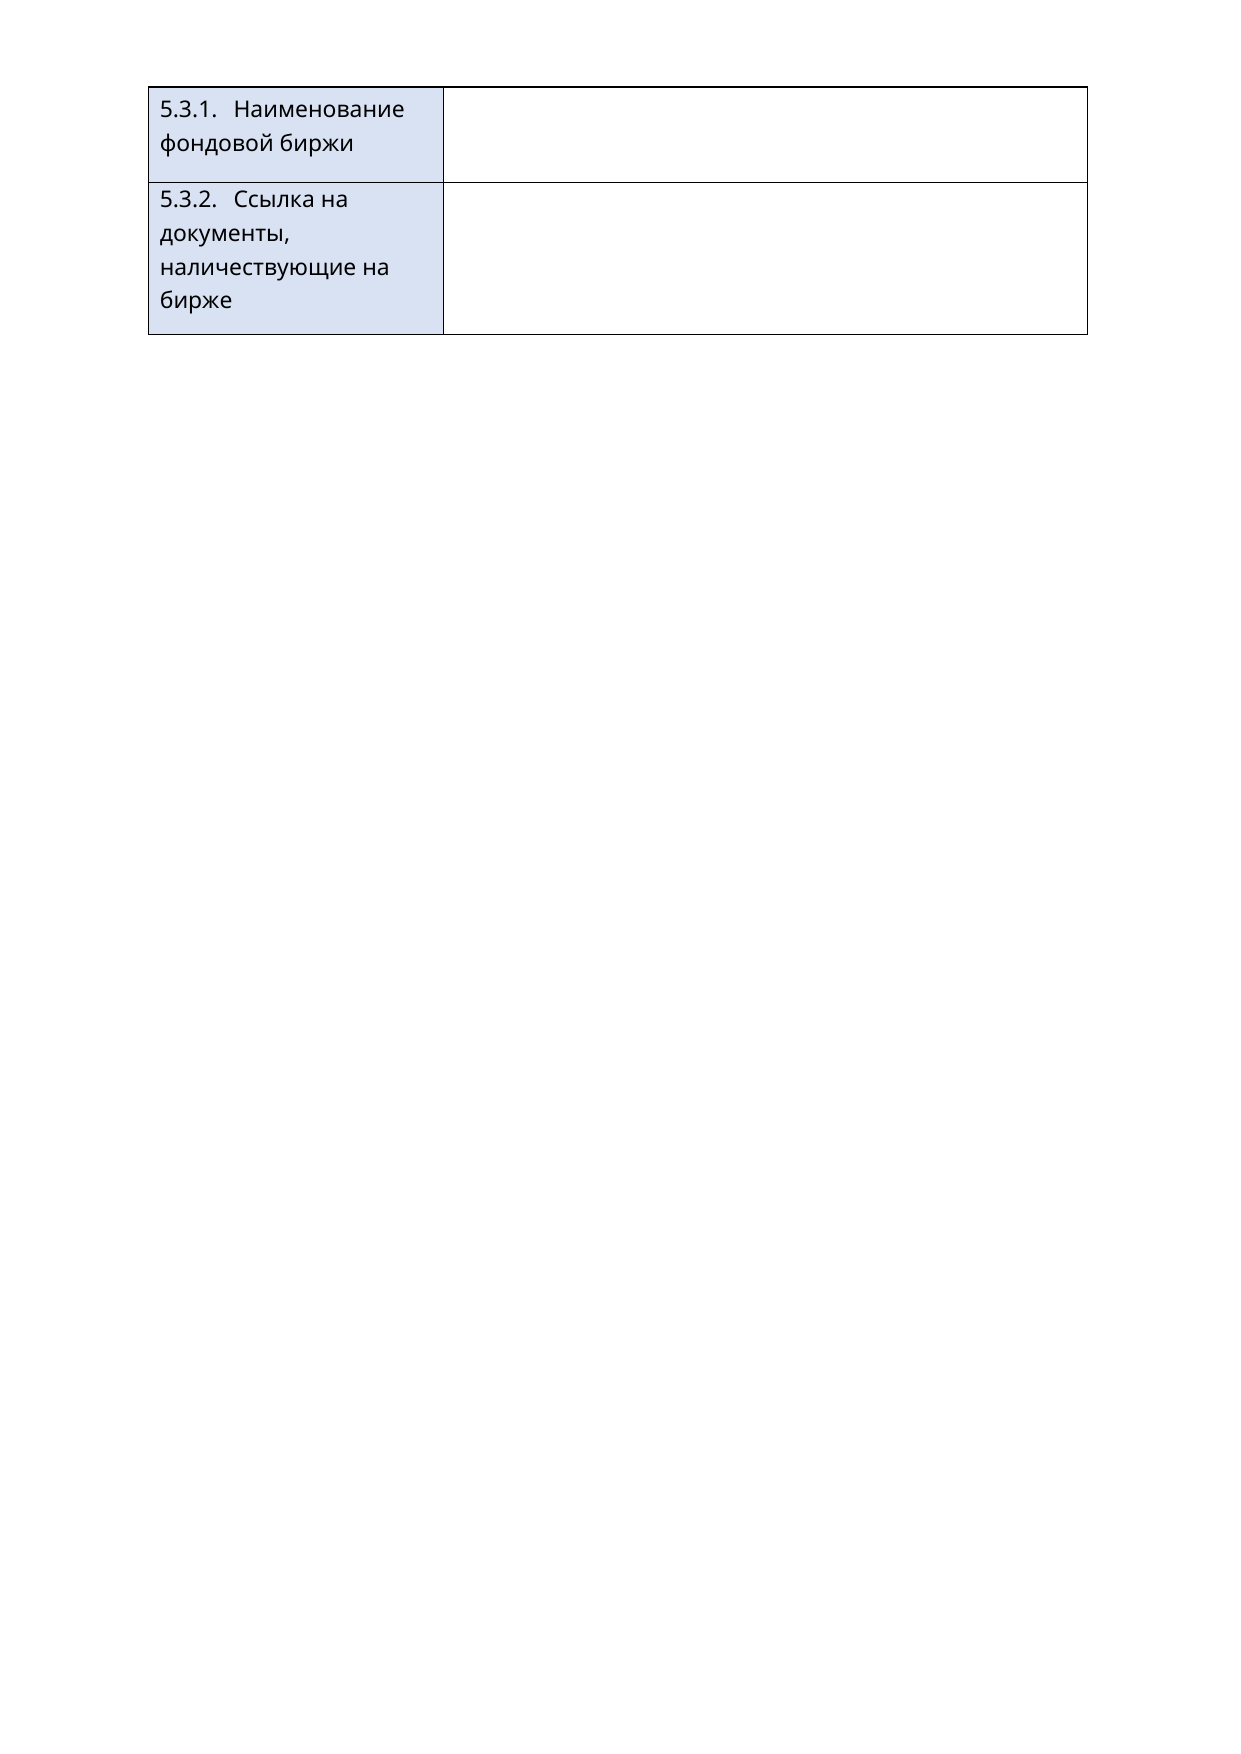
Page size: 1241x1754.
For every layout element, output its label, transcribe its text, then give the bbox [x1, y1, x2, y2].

table_cell Ссылка на документы, наличествующие на бирже [149, 183, 443, 334]
table_cell [444, 183, 1087, 334]
table_header Наименование фондовой биржи [149, 88, 443, 182]
table_header [444, 88, 1087, 182]
